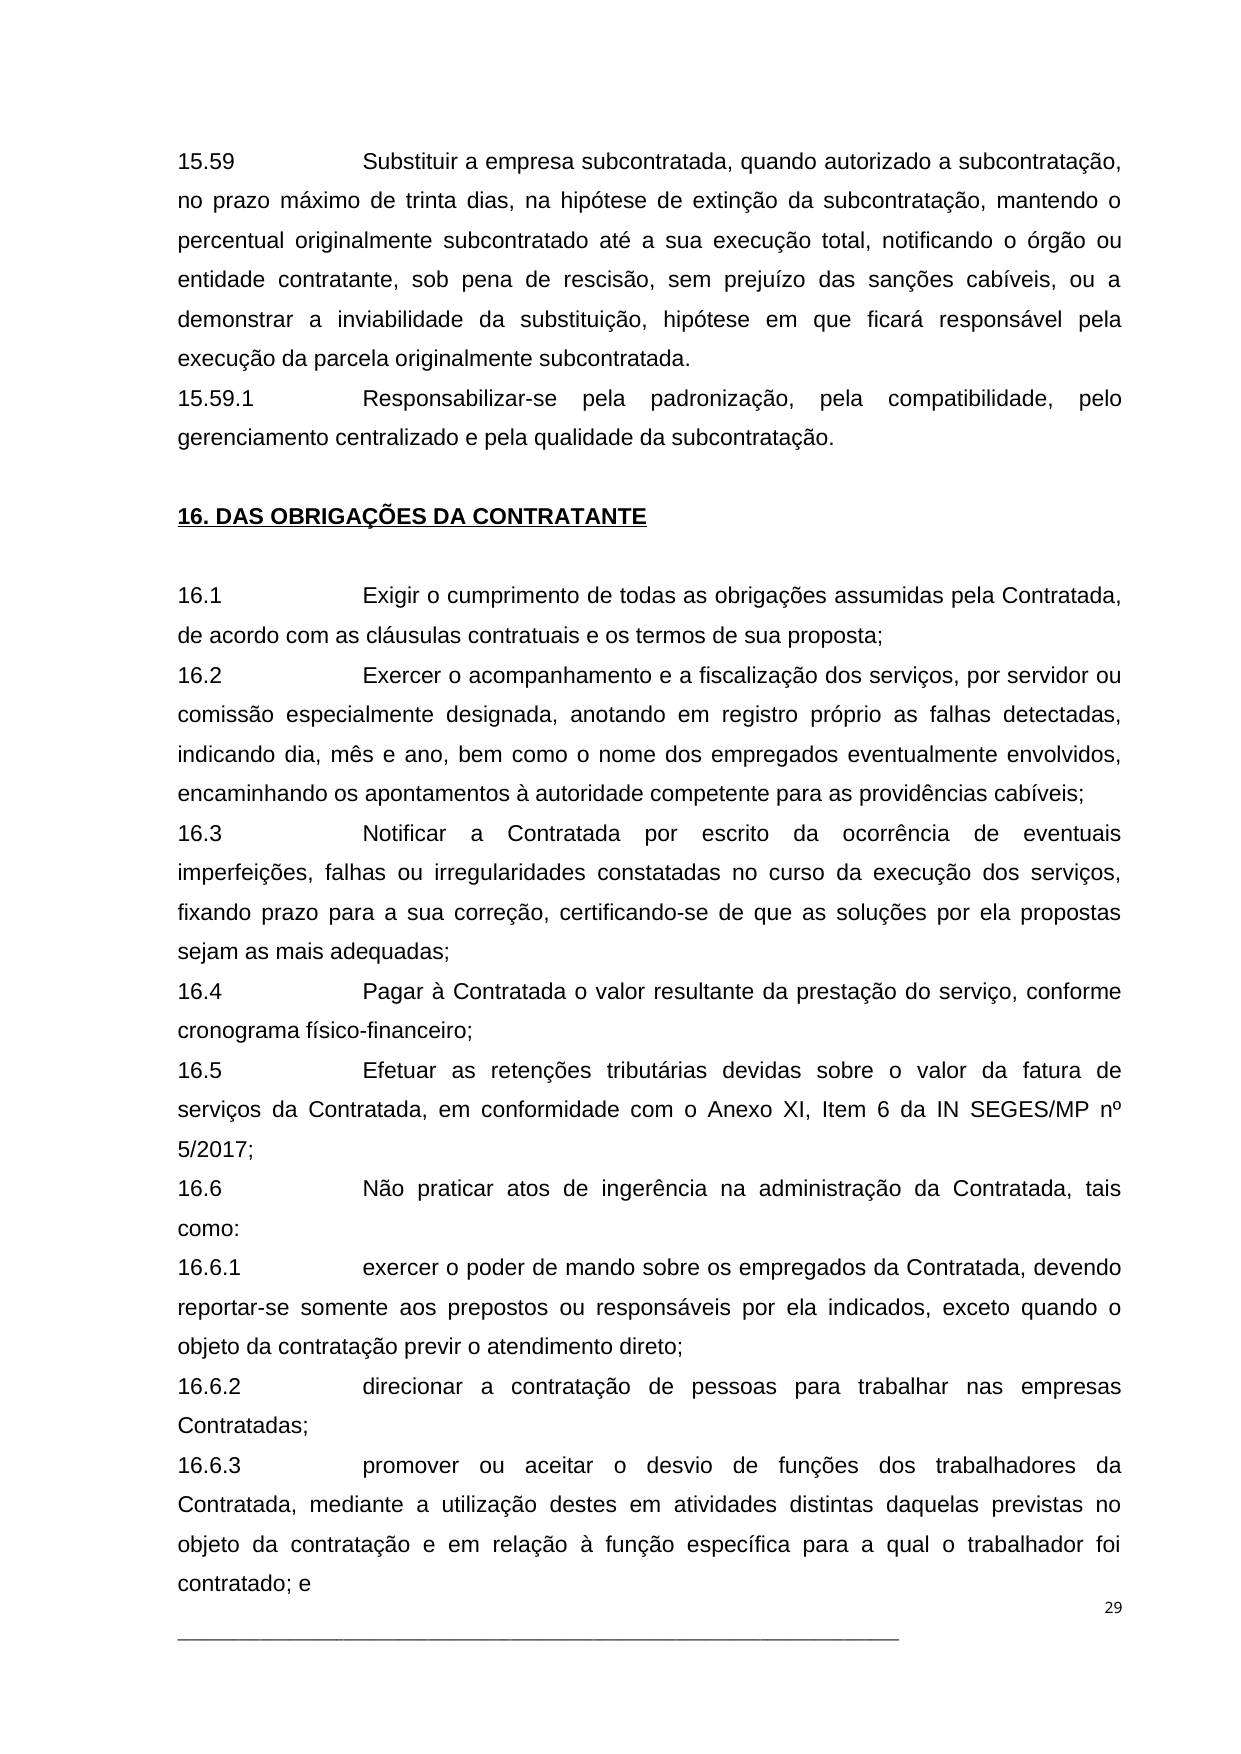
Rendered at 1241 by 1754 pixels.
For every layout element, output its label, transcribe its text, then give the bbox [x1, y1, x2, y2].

text 16.3 Notificar a Contratada por escrito da ocorrência de eventuais imperfeições, falhas ou irregularidades constatadas no curso da execução dos serviços, fixando prazo para a sua correção, certificando-se de que as soluções por ela propostas sejam as mais adequadas; [177, 819, 1122, 964]
text 16.6.2 direcionar a contratação de pessoas para trabalhar nas empresas Contratadas; [177, 1373, 1122, 1439]
text 16.5 Efetuar as retenções tributárias devidas sobre o valor da fatura de serviços da Contratada, em conformidade com o Anexo XI, Item 6 da IN SEGES/MP nº 5/2017; [177, 1057, 1122, 1162]
text 15.59 Substituir a empresa subcontratada, quando autorizado a subcontratação, no prazo máximo de trinta dias, na hipótese de extinção da subcontratação, mantendo o percentual originalmente subcontratado até a sua execução total, notificando o órgão ou entidade contratante, sob pena de rescisão, sem prejuízo das sanções cabíveis, ou a demonstrar a inviabilidade da substituição, hipótese em que ficará responsável pela execução da parcela originalmente subcontratada. [177, 148, 1122, 371]
text 16.2 Exercer o acompanhamento e a fiscalização dos serviços, por servidor ou comissão especialmente designada, anotando em registro próprio as falhas detectadas, indicando dia, mês e ano, bem como o nome dos empregados eventualmente envolvidos, encaminhando os apontamentos à autoridade competente para as providências cabíveis; [177, 662, 1122, 806]
text 15.59.1 Responsabilizar-se pela padronização, pela compatibilidade, pelo gerenciamento centralizado e pela qualidade da subcontratação. [177, 385, 1122, 451]
text 16.6.1 exercer o poder de mando sobre os empregados da Contratada, devendo reportar-se somente aos prepostos ou responsáveis por ela indicados, exceto quando o objeto da contratação previr o atendimento direto; [177, 1254, 1122, 1359]
text 16.6 Não praticar atos de ingerência na administração da Contratada, tais como: [177, 1175, 1122, 1241]
text 16. DAS OBRIGAÇÕES DA CONTRATANTE [177, 503, 1122, 530]
text 16.1 Exigir o cumprimento de todas as obrigações assumidas pela Contratada, de acordo com as cláusulas contratuais e os termos de sua proposta; [177, 582, 1122, 648]
text 16.4 Pagar à Contratada o valor resultante da prestação do serviço, conforme cronograma físico-financeiro; [177, 978, 1122, 1043]
text 16.6.3 promover ou aceitar o desvio de funções dos trabalhadores da Contratada, mediante a utilização destes em atividades distintas daquelas previstas no objeto da contratação e em relação à função específica para a qual o trabalhador foi contratado; e [177, 1452, 1122, 1597]
